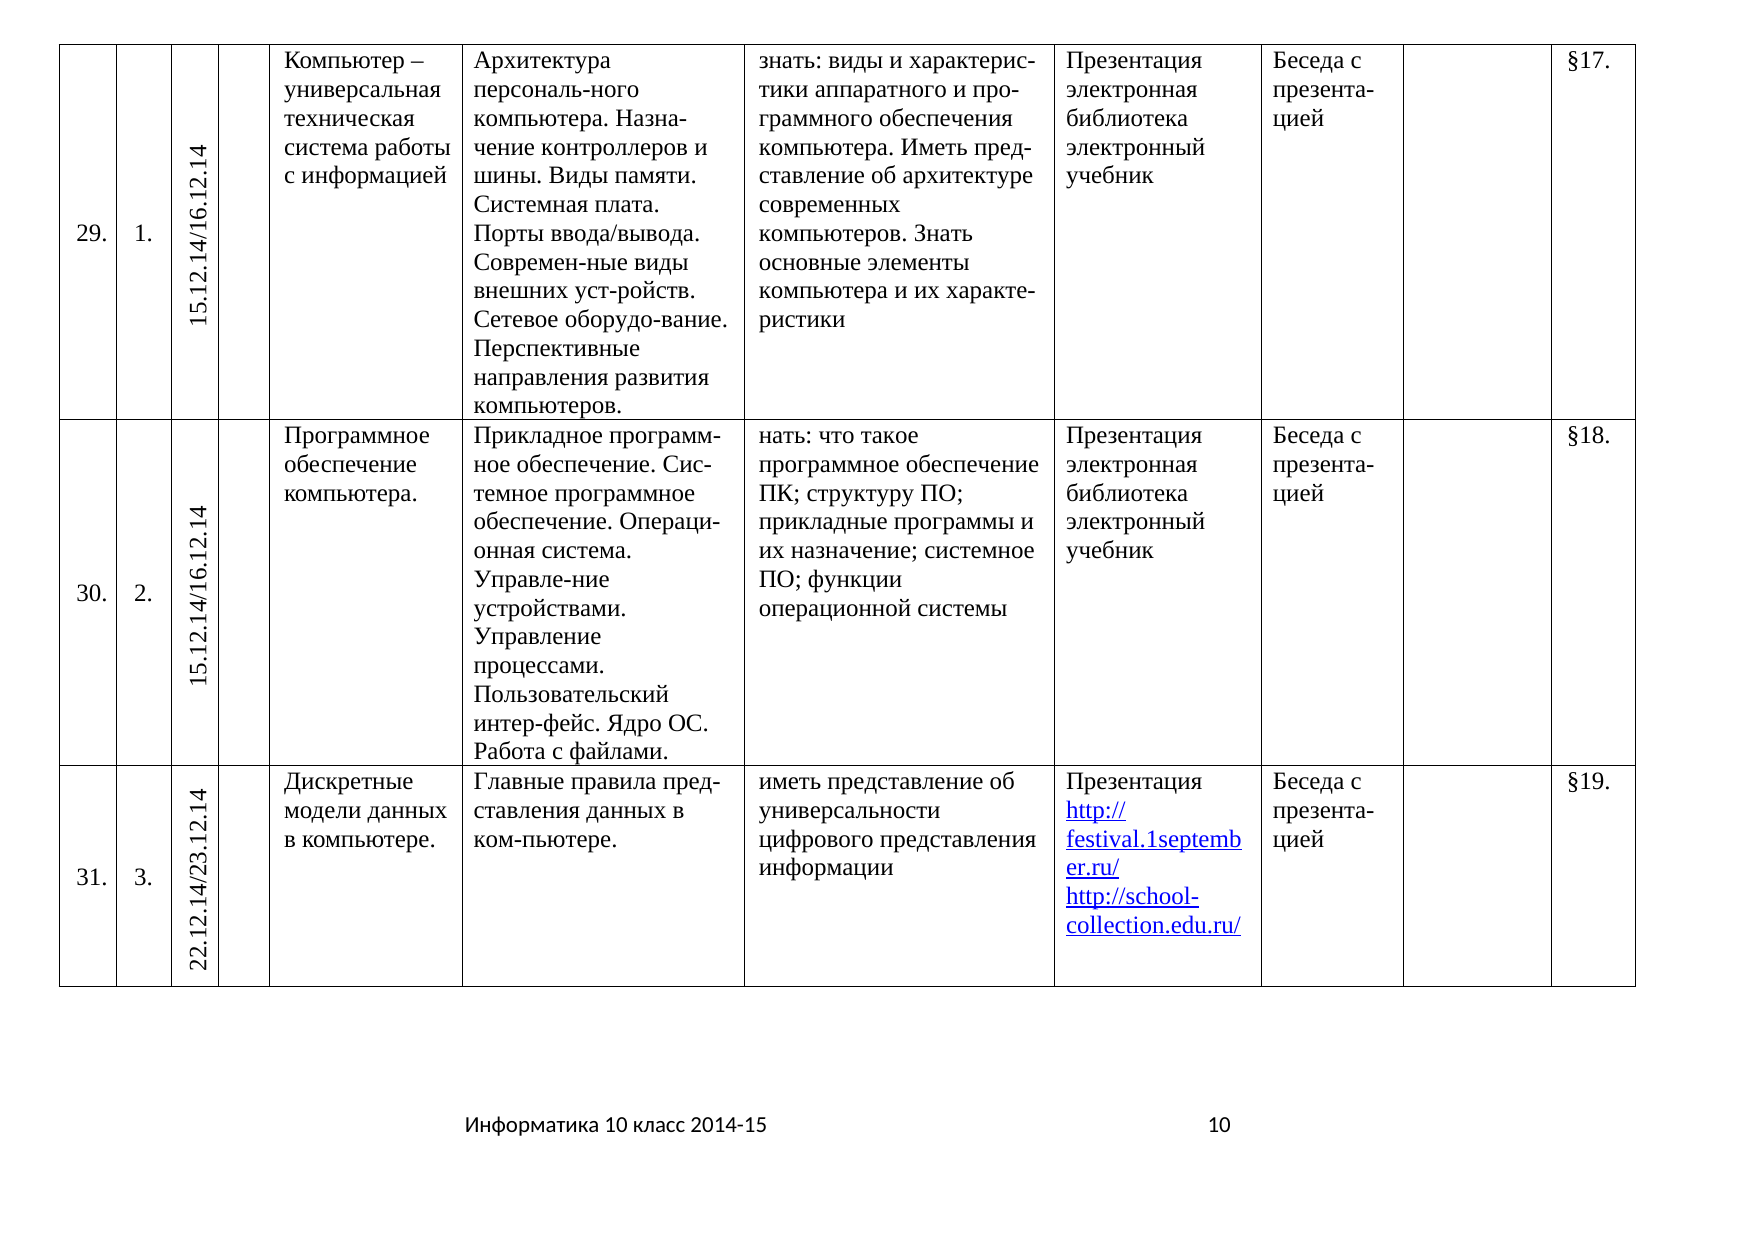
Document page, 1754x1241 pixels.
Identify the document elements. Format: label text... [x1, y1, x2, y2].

table_cell §19. [1552, 766, 1635, 986]
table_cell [1055, 766, 1261, 986]
table_cell [1404, 45, 1551, 419]
table_cell [60, 420, 116, 765]
table_cell [219, 420, 269, 765]
table_cell Беседа с презента-цией [1262, 45, 1403, 419]
table_cell иметь представление об универсальности цифрового представления информации [745, 766, 1054, 986]
table_cell [219, 766, 269, 986]
table_cell Прикладное программ-ное обеспечение. Сис-темное программное обеспечение. Операци-онная система. Управле-ние устройствами. Управление процессами. Пользовательский интер-фейс. Ядро ОС. Работа с файлами. [463, 420, 744, 765]
table_cell [219, 45, 269, 419]
table_cell §17. [1552, 45, 1635, 419]
table_cell нать: что такое программное обеспечение ПК; структуру ПО; прикладные программы и их назначение; системное ПО; функции операционной системы [745, 420, 1054, 765]
table_cell [117, 766, 171, 986]
table_cell Главные правила пред-ставления данных в ком-пьютере. [463, 766, 744, 986]
table_cell [117, 45, 171, 419]
table_cell Компьютер – универсальная техническая система работы с информацией [270, 45, 462, 419]
table_cell Презентация электронная библиотека электронный учебник [1055, 420, 1261, 765]
table_cell 15.12.14/16.12.14 [172, 45, 218, 419]
table_cell [1404, 766, 1551, 986]
table_cell 22.12.14/23.12.14 [172, 766, 218, 986]
table_cell 15.12.14/16.12.14 [172, 420, 218, 765]
table_cell Презентация электронная библиотека электронный учебник [1055, 45, 1261, 419]
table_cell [1262, 766, 1403, 986]
table_cell Программное обеспечение компьютера. [270, 420, 462, 765]
table_cell §18. [1552, 420, 1635, 765]
table_cell [1404, 420, 1551, 765]
table_cell знать: виды и характерис-тики аппаратного и про-граммного обеспечения компьютера. Иметь пред-ставление об архитектуре современных компьютеров. Знать основные элементы компьютера и их характе-ристики [745, 45, 1054, 419]
table_cell Архитектура персональ-ного компьютера. Назна-чение контроллеров и шины. Виды памяти. Системная плата. Порты ввода/вывода. Современ-ные виды внешних уст-ройств. Сетевое оборудо-вание. Перспективные направления развития компьютеров. [463, 45, 744, 419]
table_cell Беседа с презента-цией [1262, 420, 1403, 765]
table_cell [117, 420, 171, 765]
table_cell [60, 766, 116, 986]
table_cell Дискретные модели данных в компьютере. [270, 766, 462, 986]
table_cell [60, 45, 116, 419]
